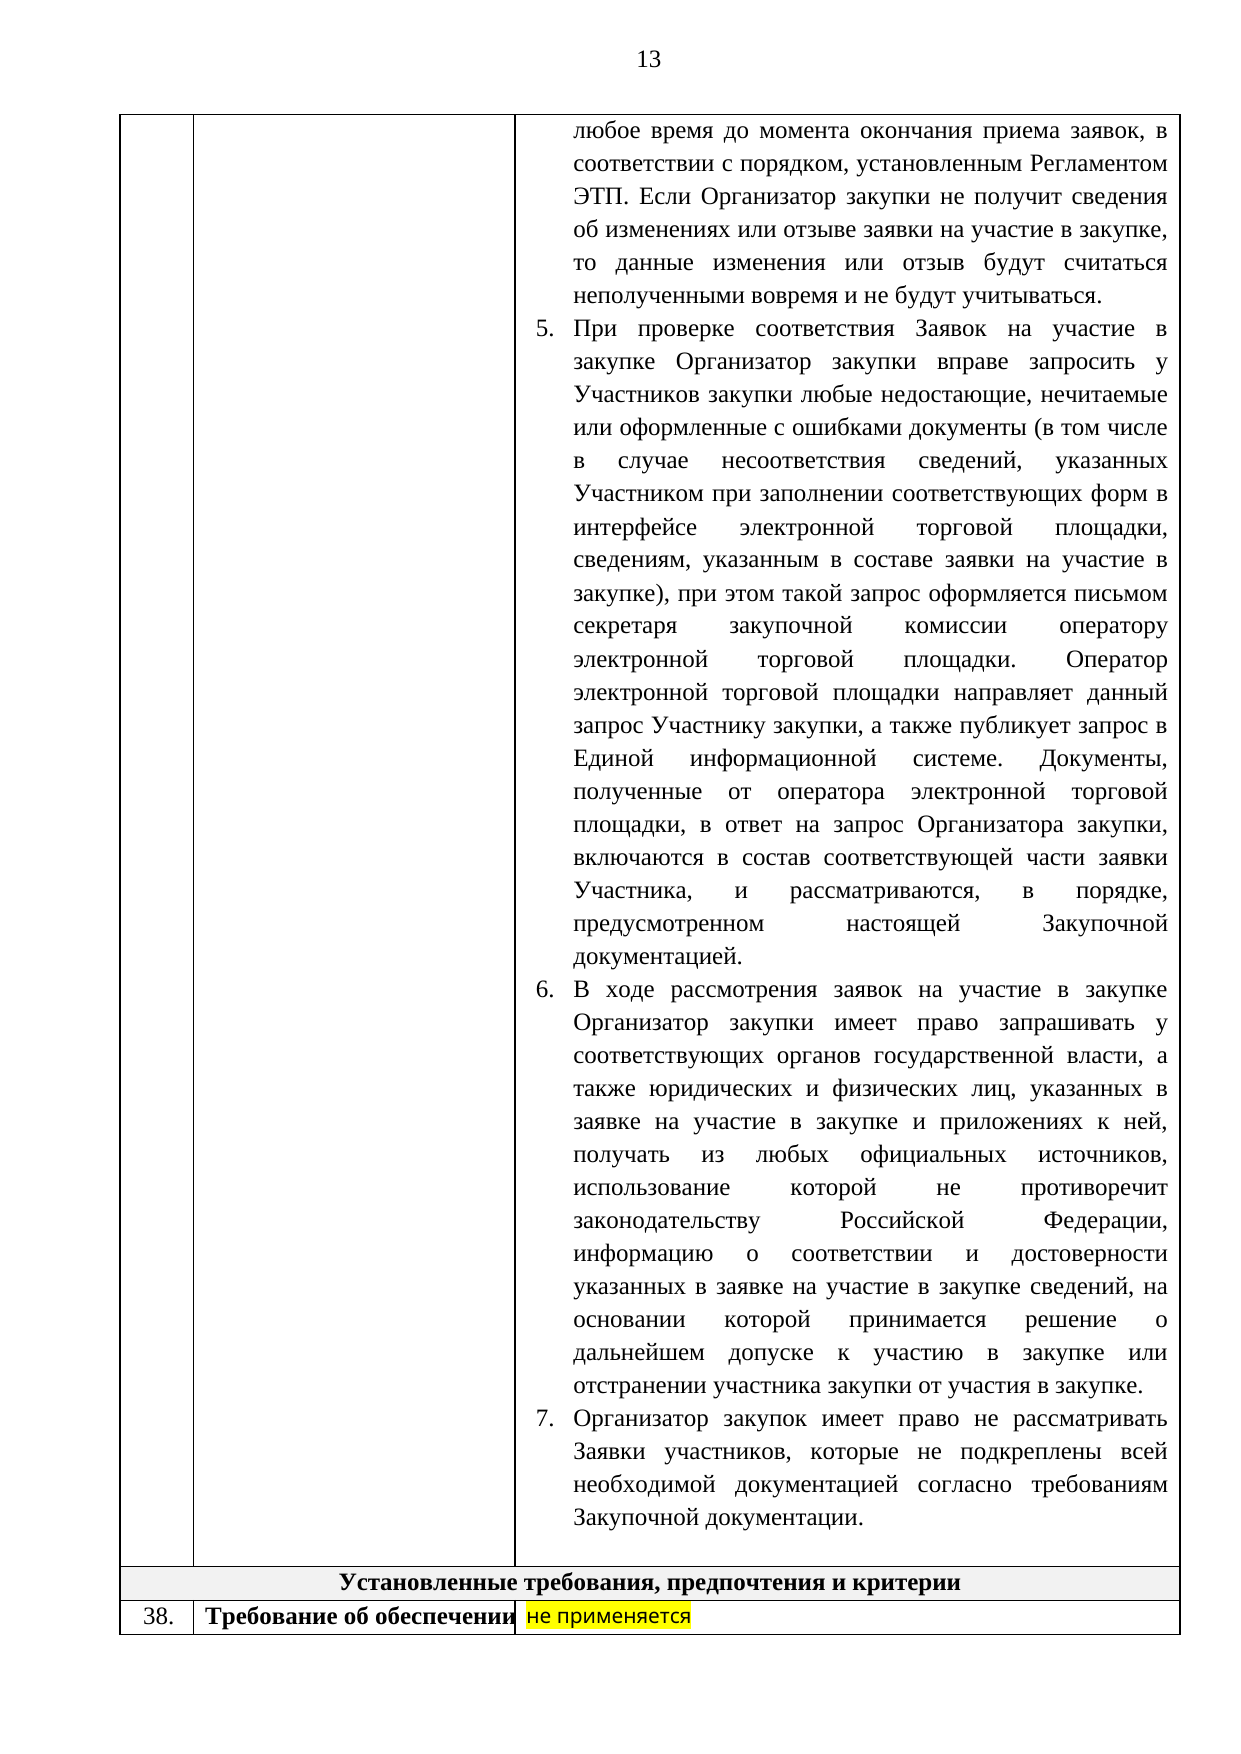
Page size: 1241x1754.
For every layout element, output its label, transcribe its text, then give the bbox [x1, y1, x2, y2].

table_cell не применяется [516, 1601, 1179, 1634]
table_cell [121, 1601, 193, 1634]
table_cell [516, 115, 1179, 1566]
table_cell [121, 115, 193, 1566]
table_cell Установленные требования, предпочтения и критерии [121, 1567, 1179, 1600]
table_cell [194, 1601, 514, 1634]
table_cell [194, 115, 514, 1566]
